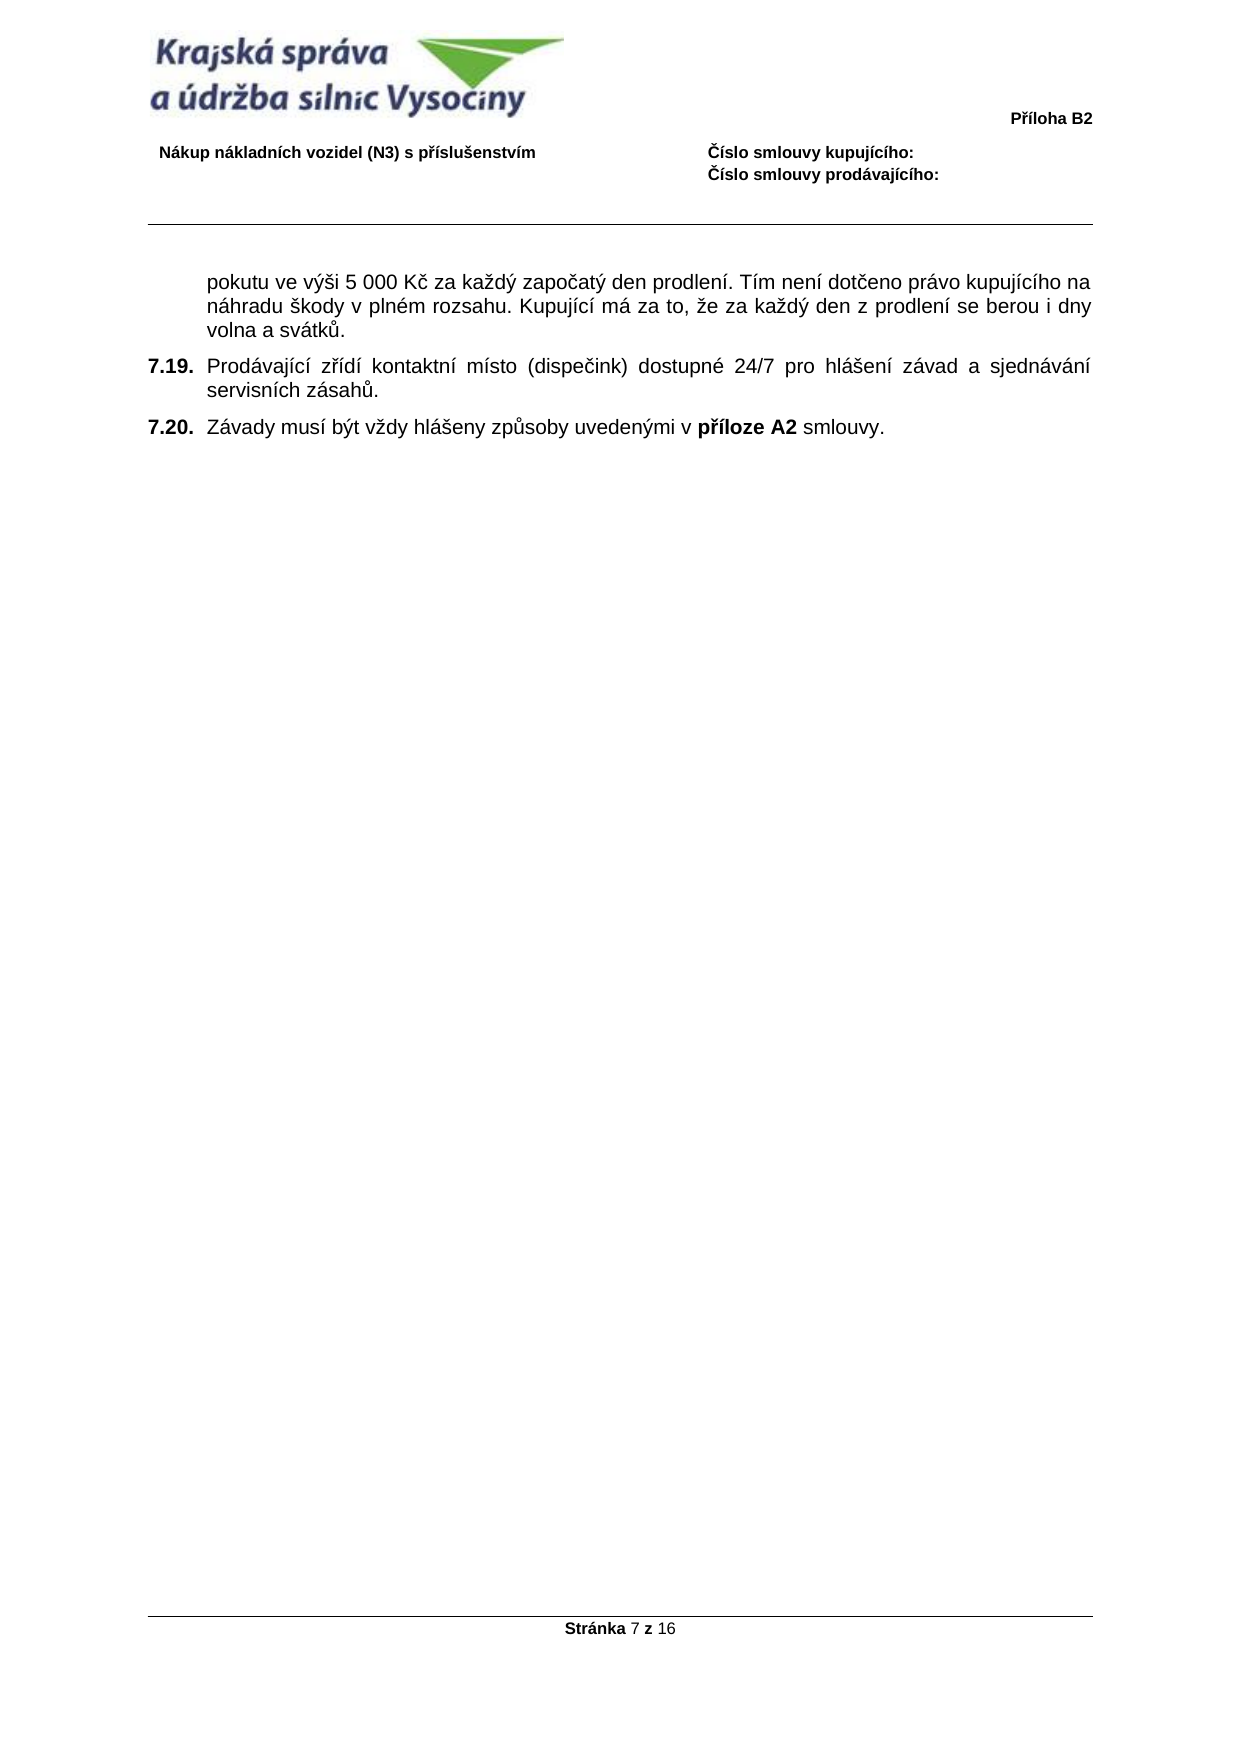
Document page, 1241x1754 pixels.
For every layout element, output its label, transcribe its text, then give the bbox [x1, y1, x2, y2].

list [148, 270, 1093, 342]
list Závady musí být vždy hlášeny způsoby uvedenými v příloze A2 smlouvy. [148, 415, 1093, 439]
picture [148, 30, 564, 118]
list Prodávající zřídí kontaktní místo (dispečink) dostupné 24/7 pro hlášení závad a sjednávání servisních zásahů. [148, 354, 1093, 402]
